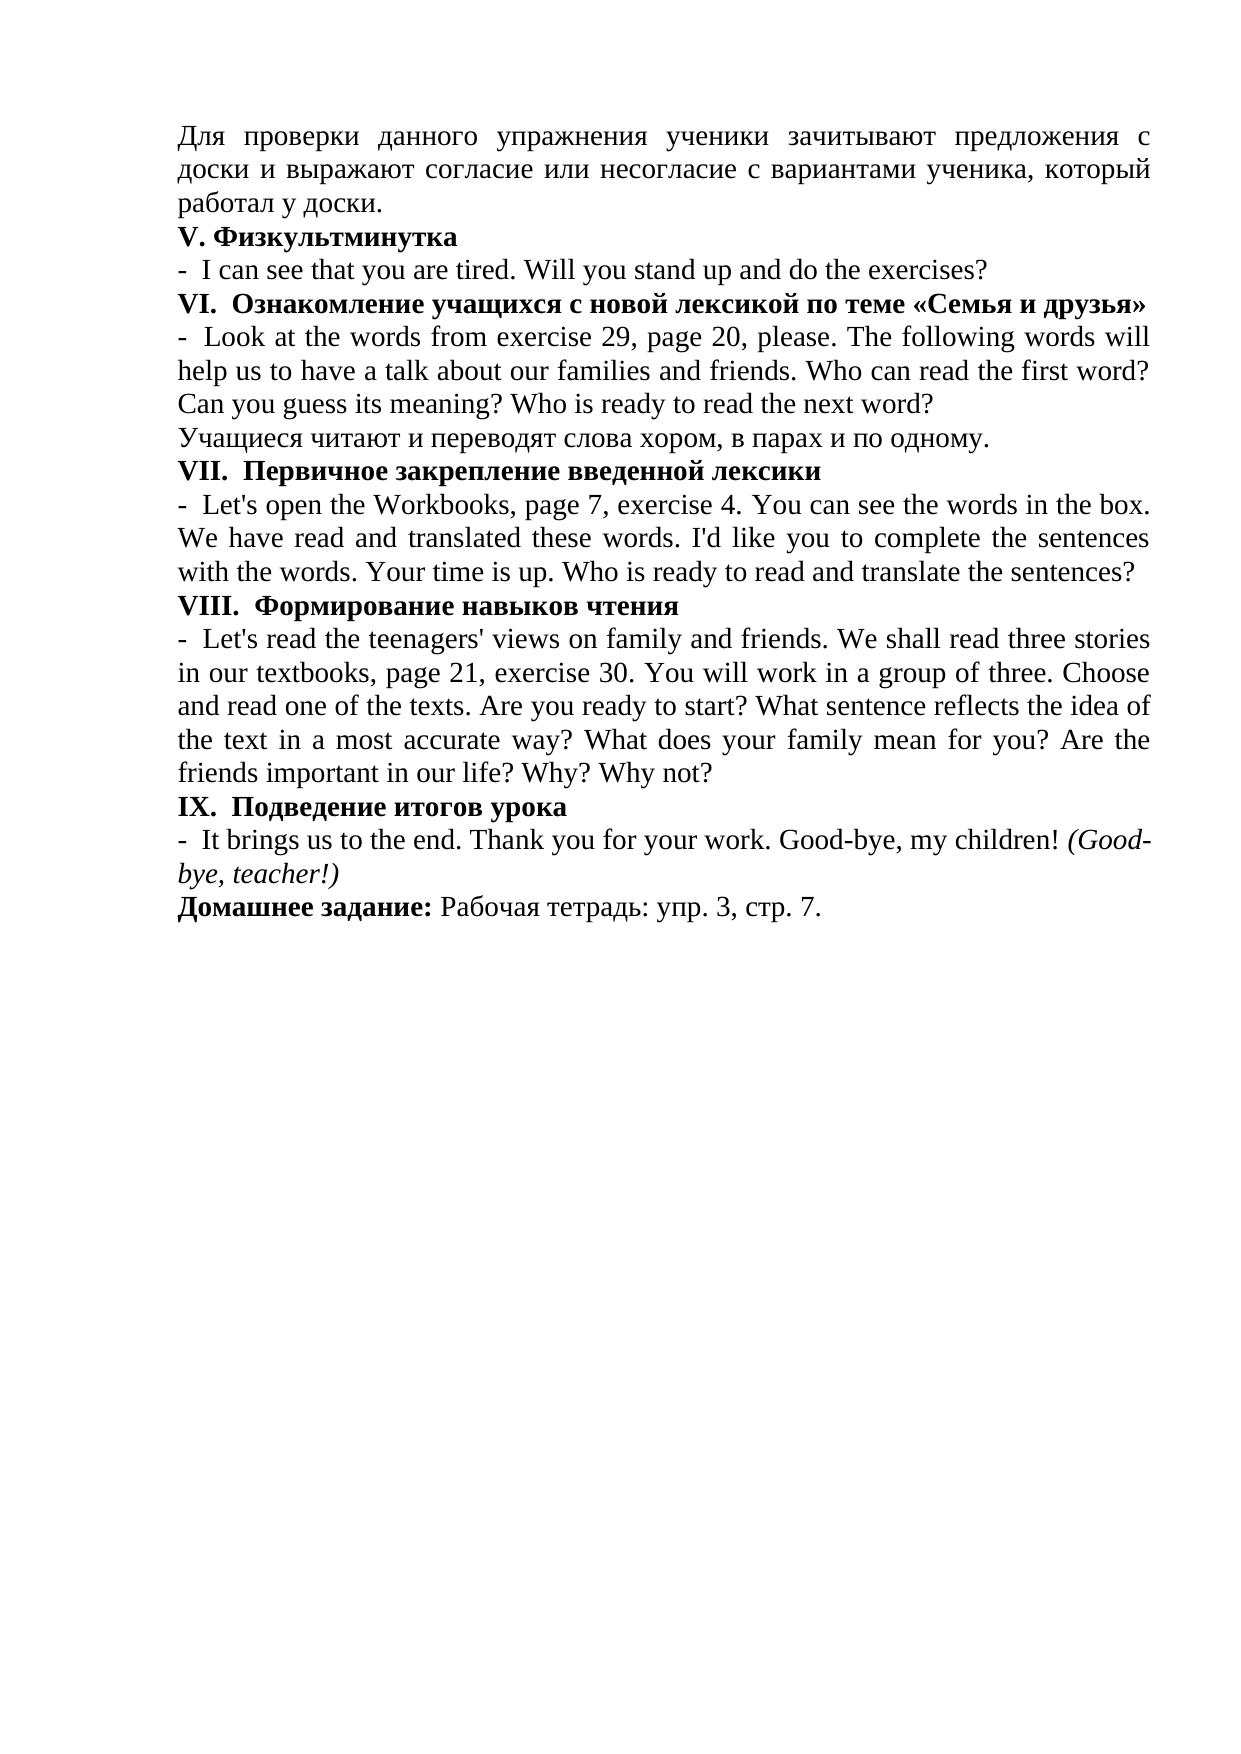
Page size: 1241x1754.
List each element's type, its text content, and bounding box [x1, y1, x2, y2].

text Учащиеся читают и переводят слова хором, в парах и по одному. [177, 420, 1152, 453]
text Домашнее задание: Рабочая тетрадь: упр. 3, стр. 7. [177, 889, 1152, 923]
text VIII. Формирование навыков чтения [177, 588, 1152, 621]
text - I can see that you are tired. Will you stand up and do the exercises? [177, 252, 1152, 286]
text IX. Подведение итогов урока [177, 789, 1152, 822]
text VI. Ознакомление учащихся с новой лексикой по теме «Семья и друзья» [177, 286, 1152, 319]
text - Let's read the teenagers' views on family and friends. We shall read three stories in our textbooks, page 21, exercise 30. You will work in a group of three. Choose and read one of the texts. Are you ready to start? What sentence reflects the idea of the text in a most accurate way? What does your family mean for you? Are the friends important in our life? Why? Why not? [177, 621, 1152, 789]
text VII. Первичное закрепление введенной лексики [177, 453, 1152, 487]
text Для проверки данного упражнения ученики зачитывают предложения с доски и выражают согласие или несогласие с вариантами ученика, который работал у доски. [177, 118, 1152, 219]
text V. Физкультминутка [177, 219, 1152, 252]
text - Let's open the Workbooks, page 7, exercise 4. You can see the words in the box. We have read and translated these words. I'd like you to complete the sentences with the words. Your time is up. Who is ready to read and translate the sentences? [177, 487, 1152, 588]
text - Look at the words from exercise 29, page 20, please. The following words will help us to have a talk about our families and friends. Who can read the first word? Can you guess its meaning? Who is ready to read the next word? [177, 319, 1152, 420]
text - It brings us to the end. Thank you for your work. Good-bye, my children! (Good-bye, teacher!) [177, 822, 1152, 889]
